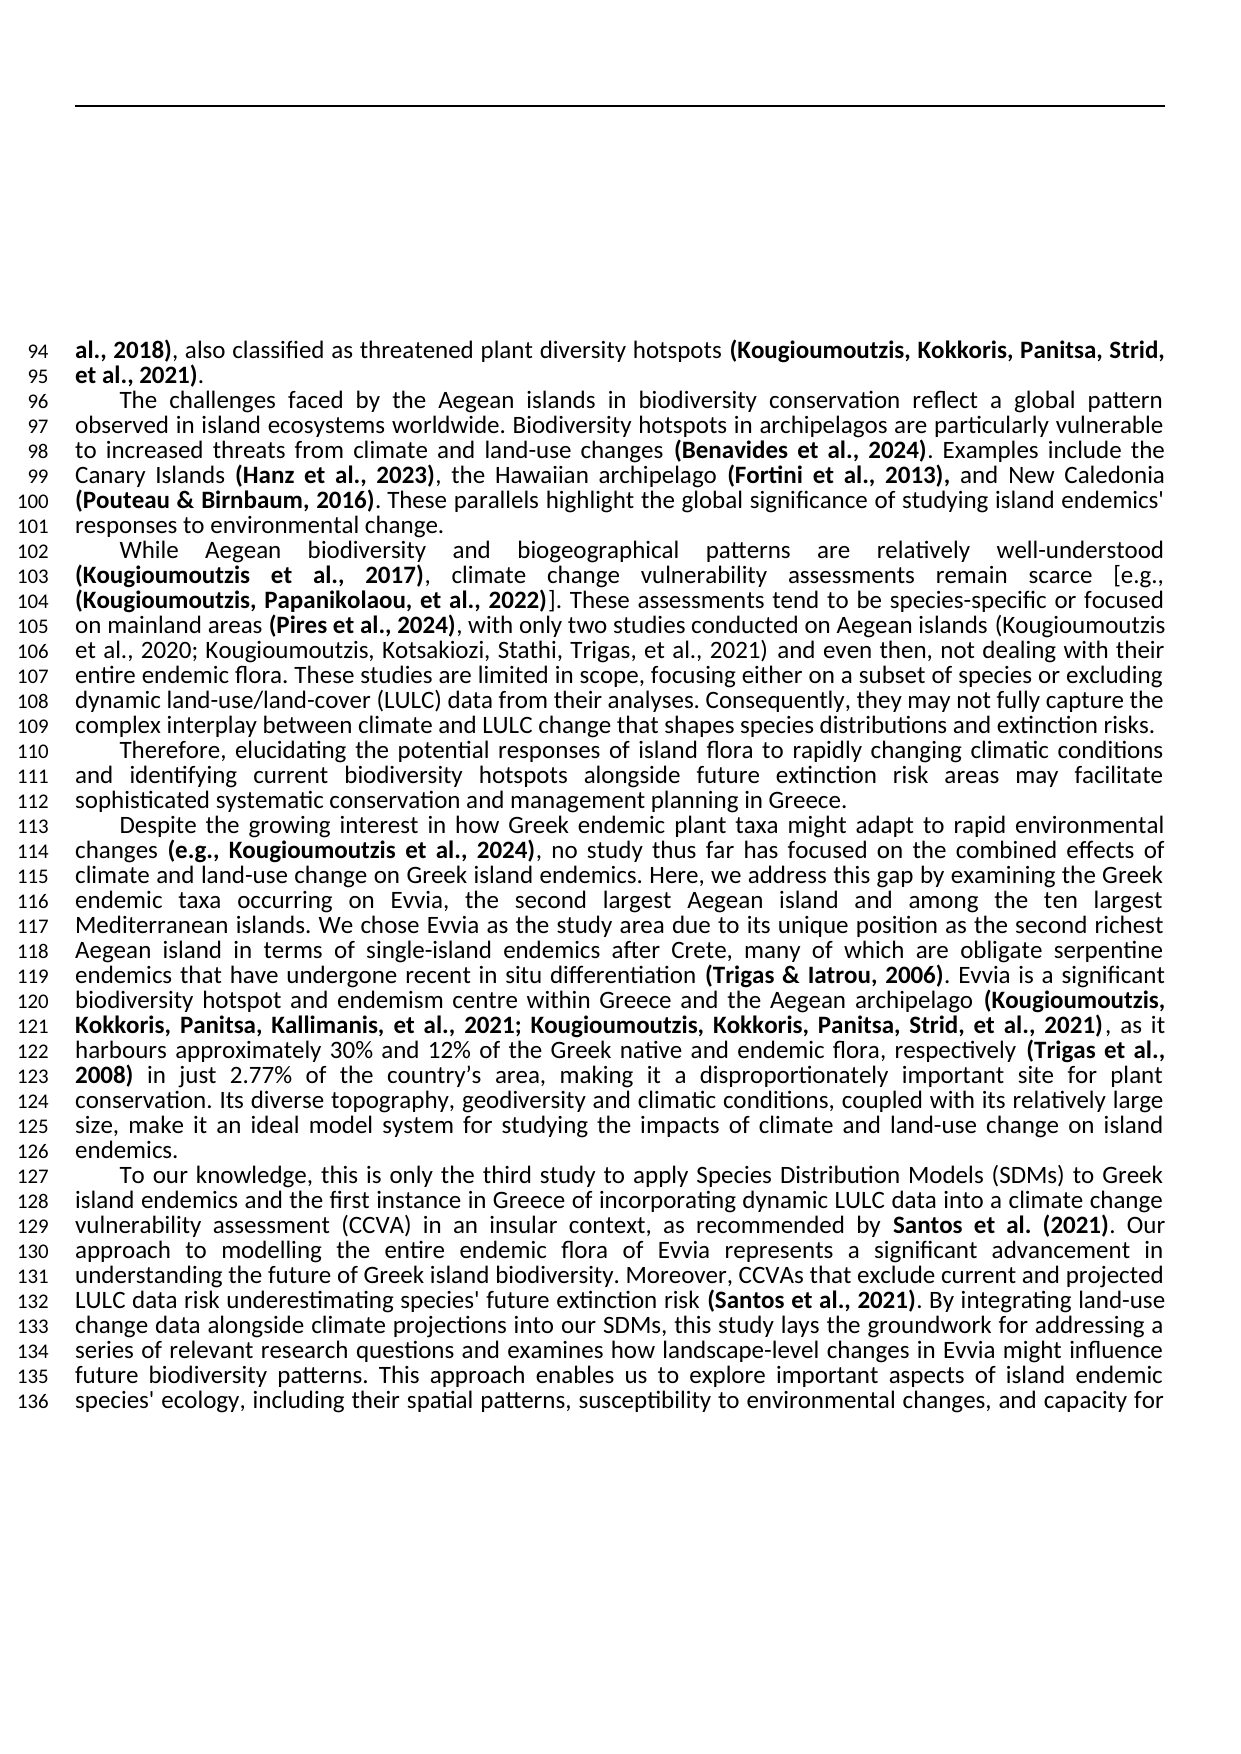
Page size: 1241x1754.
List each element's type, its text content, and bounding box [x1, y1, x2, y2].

text Therefore, elucidating the potential responses of island flora to rapidly changing climatic conditions and identifying current biodiversity hotspots alongside future extinction risk areas may facilitate sophisticated systematic conservation and management planning in Greece. [75, 738, 1165, 813]
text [75, 338, 1165, 388]
text The challenges faced by the Aegean islands in biodiversity conservation reflect a global pattern observed in island ecosystems worldwide. Biodiversity hotspots in archipelagos are particularly vulnerable to increased threats from climate and land-use changes (Benavides et al., 2024). Examples include the Canary Islands (Hanz et al., 2023), the Hawaiian archipelago (Fortini et al., 2013), and New Caledonia (Pouteau & Birnbaum, 2016). These parallels highlight the global significance of studying island endemics' responses to environmental change. [75, 388, 1165, 538]
text Despite the growing interest in how Greek endemic plant taxa might adapt to rapid environmental changes (e.g., Kougioumoutzis et al., 2024), no study thus far has focused on the combined effects of climate and land-use change on Greek island endemics. Here, we address this gap by examining the Greek endemic taxa occurring on Evvia, the second largest Aegean island and among the ten largest Mediterranean islands. We chose Evvia as the study area due to its unique position as the second richest Aegean island in terms of single-island endemics after Crete, many of which are obligate serpentine endemics that have undergone recent in situ differentiation (Trigas & Iatrou, 2006). Evvia is a significant biodiversity hotspot and endemism centre within Greece and the Aegean archipelago (Kougioumoutzis, Kokkoris, Panitsa, Kallimanis, et al., 2021; Kougioumoutzis, Kokkoris, Panitsa, Strid, et al., 2021), as it harbours approximately 30% and 12% of the Greek native and endemic flora, respectively (Trigas et al., 2008) in just 2.77% of the country’s area, making it a disproportionately important site for plant conservation. Its diverse topography, geodiversity and climatic conditions, coupled with its relatively large size, make it an ideal model system for studying the impacts of climate and land-use change on island endemics. [75, 813, 1165, 1163]
text While Aegean biodiversity and biogeographical patterns are relatively well-understood (Kougioumoutzis et al., 2017), climate change vulnerability assessments remain scarce [e.g., (Kougioumoutzis, Papanikolaou, et al., 2022)]. These assessments tend to be species-specific or focused on mainland areas (Pires et al., 2024), with only two studies conducted on Aegean islands (Kougioumoutzis et al., 2020; Kougioumoutzis, Kotsakiozi, Stathi, Trigas, et al., 2021) and even then, not dealing with their entire endemic flora. These studies are limited in scope, focusing either on a subset of species or excluding dynamic land-use/land-cover (LULC) data from their analyses. Consequently, they may not fully capture the complex interplay between climate and LULC change that shapes species distributions and extinction risks. [75, 538, 1165, 738]
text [75, 1163, 1165, 1413]
